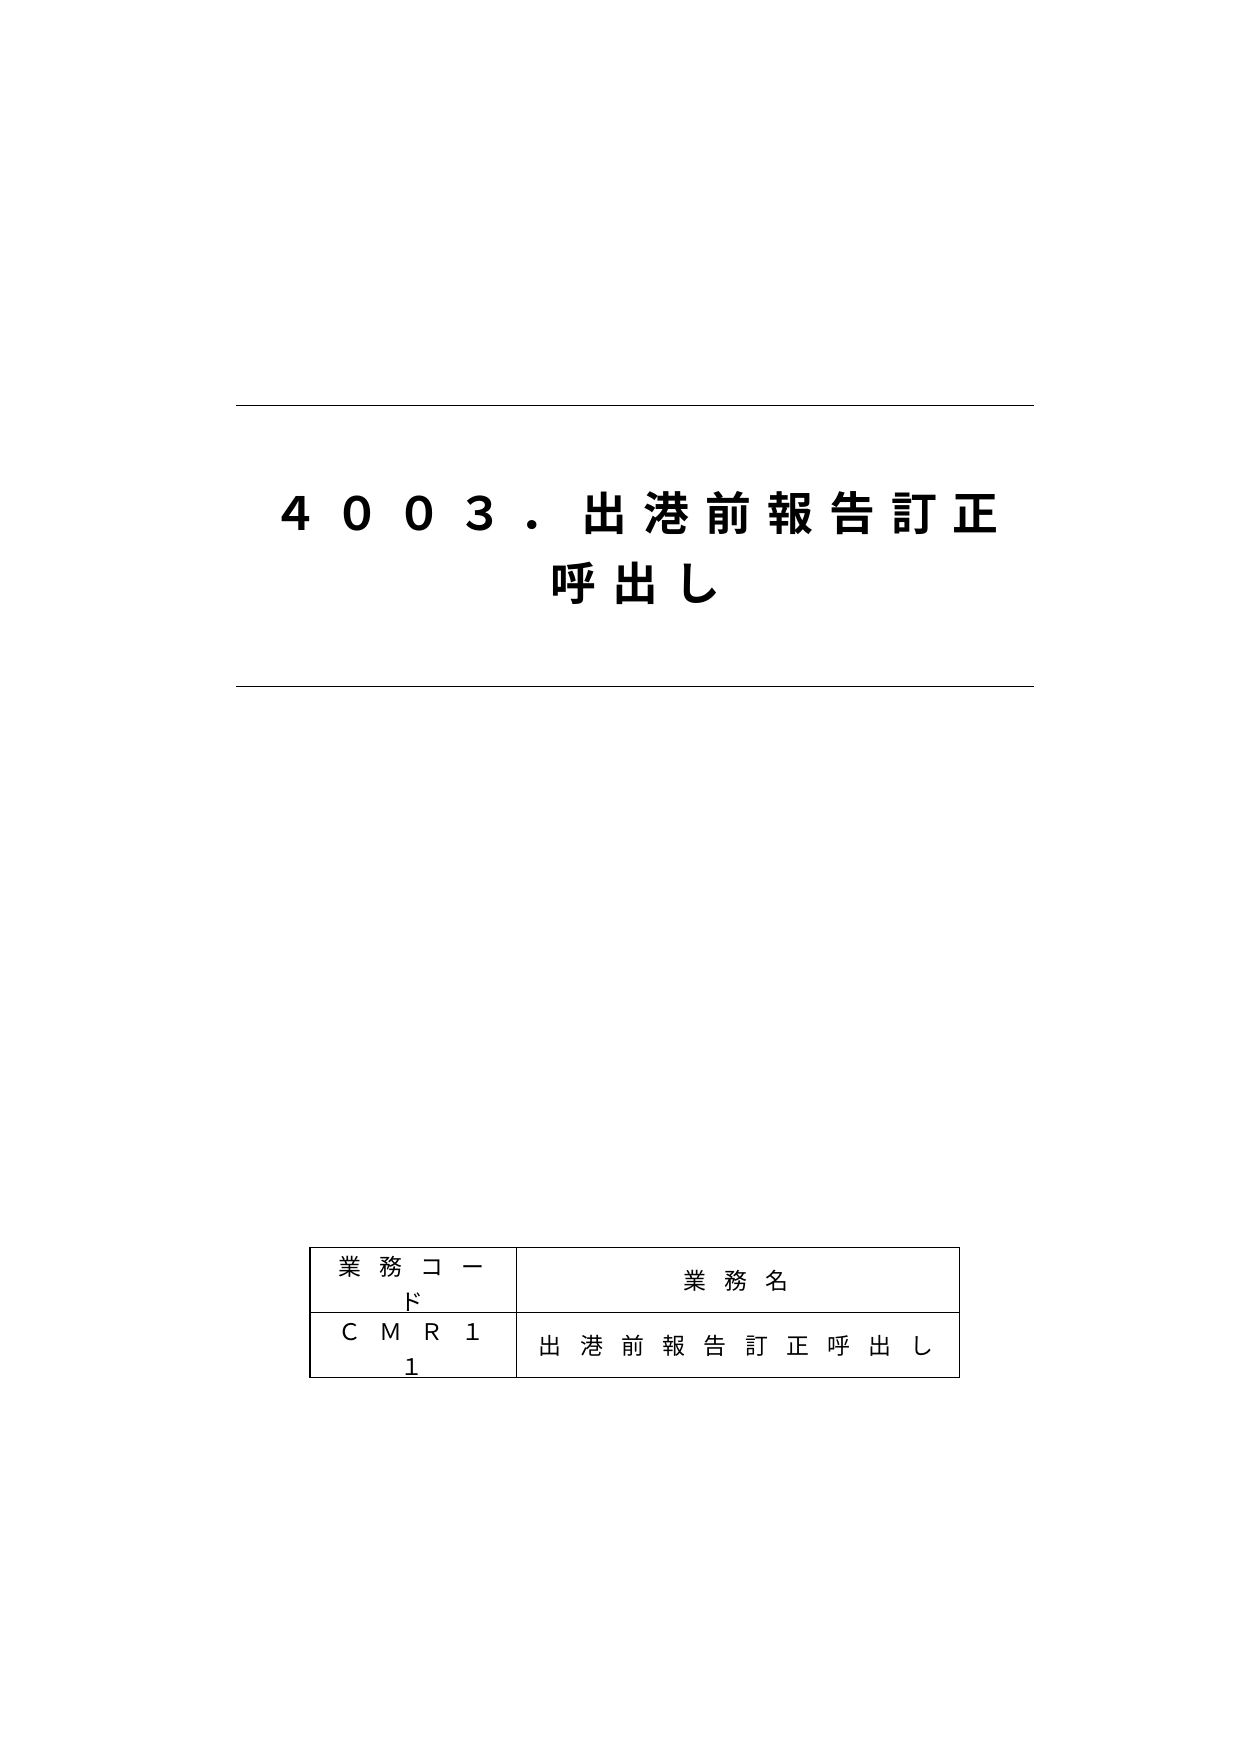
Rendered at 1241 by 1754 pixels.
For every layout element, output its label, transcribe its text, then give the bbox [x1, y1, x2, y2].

table_cell ＣＭＲ１１ [311, 1313, 516, 1377]
table_header 業務名 [517, 1248, 959, 1312]
table_cell 出港前報告訂正呼出し [517, 1313, 959, 1377]
table_header 業務コード [311, 1248, 516, 1312]
table_header ４００３．出港前報告訂正呼出し [236, 406, 1033, 686]
